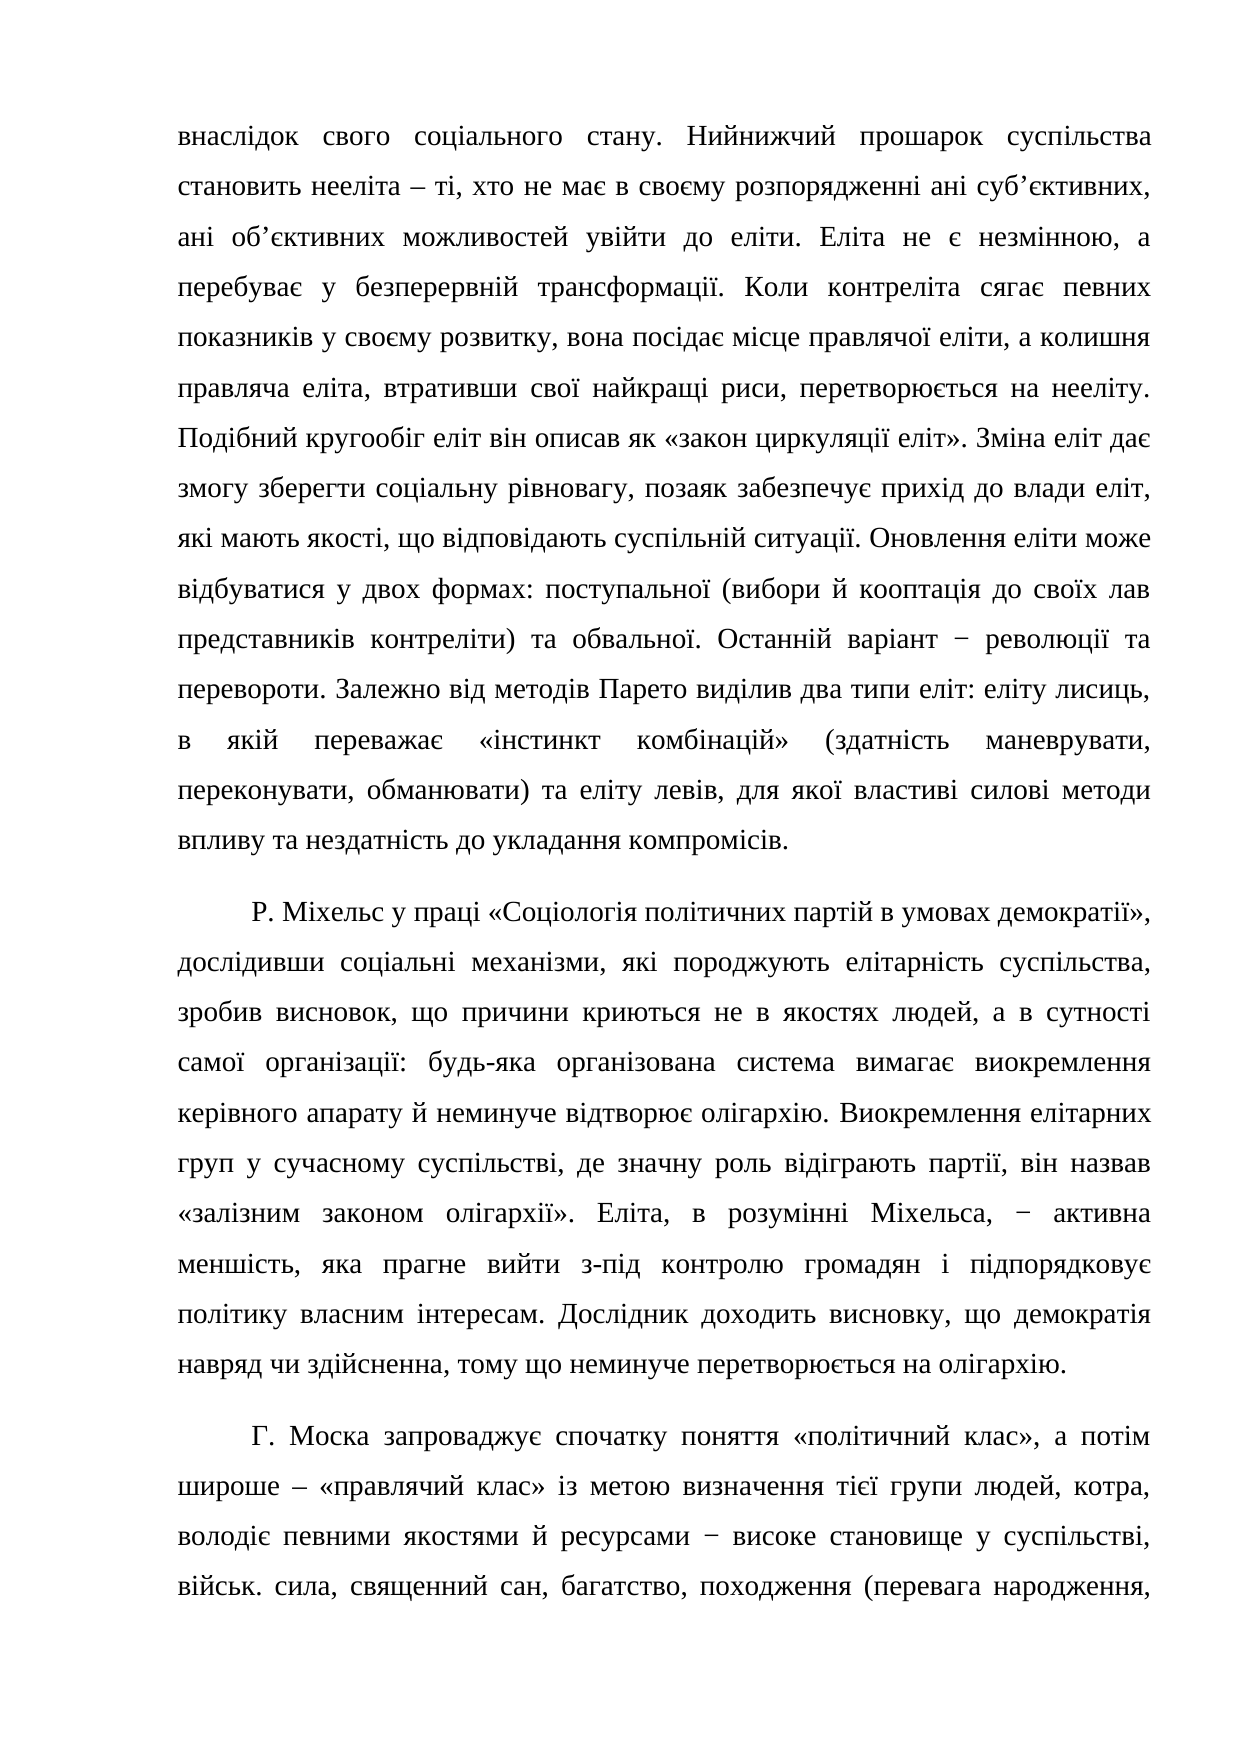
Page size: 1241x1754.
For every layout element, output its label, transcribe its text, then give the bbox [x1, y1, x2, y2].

text Р. Міхельс у праці «Соціологія політичних партій в умовах демократії», дослідивши соціальні механізми, які породжують елітарність суспільства, зробив висновок, що причини криються не в якостях людей, а в сутності самої організації: будь-яка організована система вимагає виокремлення керівного апарату й неминуче відтворює олігархію. Виокремлення елітарних груп у сучасному суспільстві, де значну роль відіграють партії, він назвав «залізним законом олігархії». Еліта, в розумінні Міхельса, − активна меншість, яка прагне вийти з-під контролю громадян і підпорядковує політику власним інтересам. Дослідник доходить висновку, що демократія навряд чи здійсненна, тому що неминуче перетворюється на олігархію. [177, 894, 1152, 1380]
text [177, 118, 1152, 856]
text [177, 1418, 1152, 1602]
